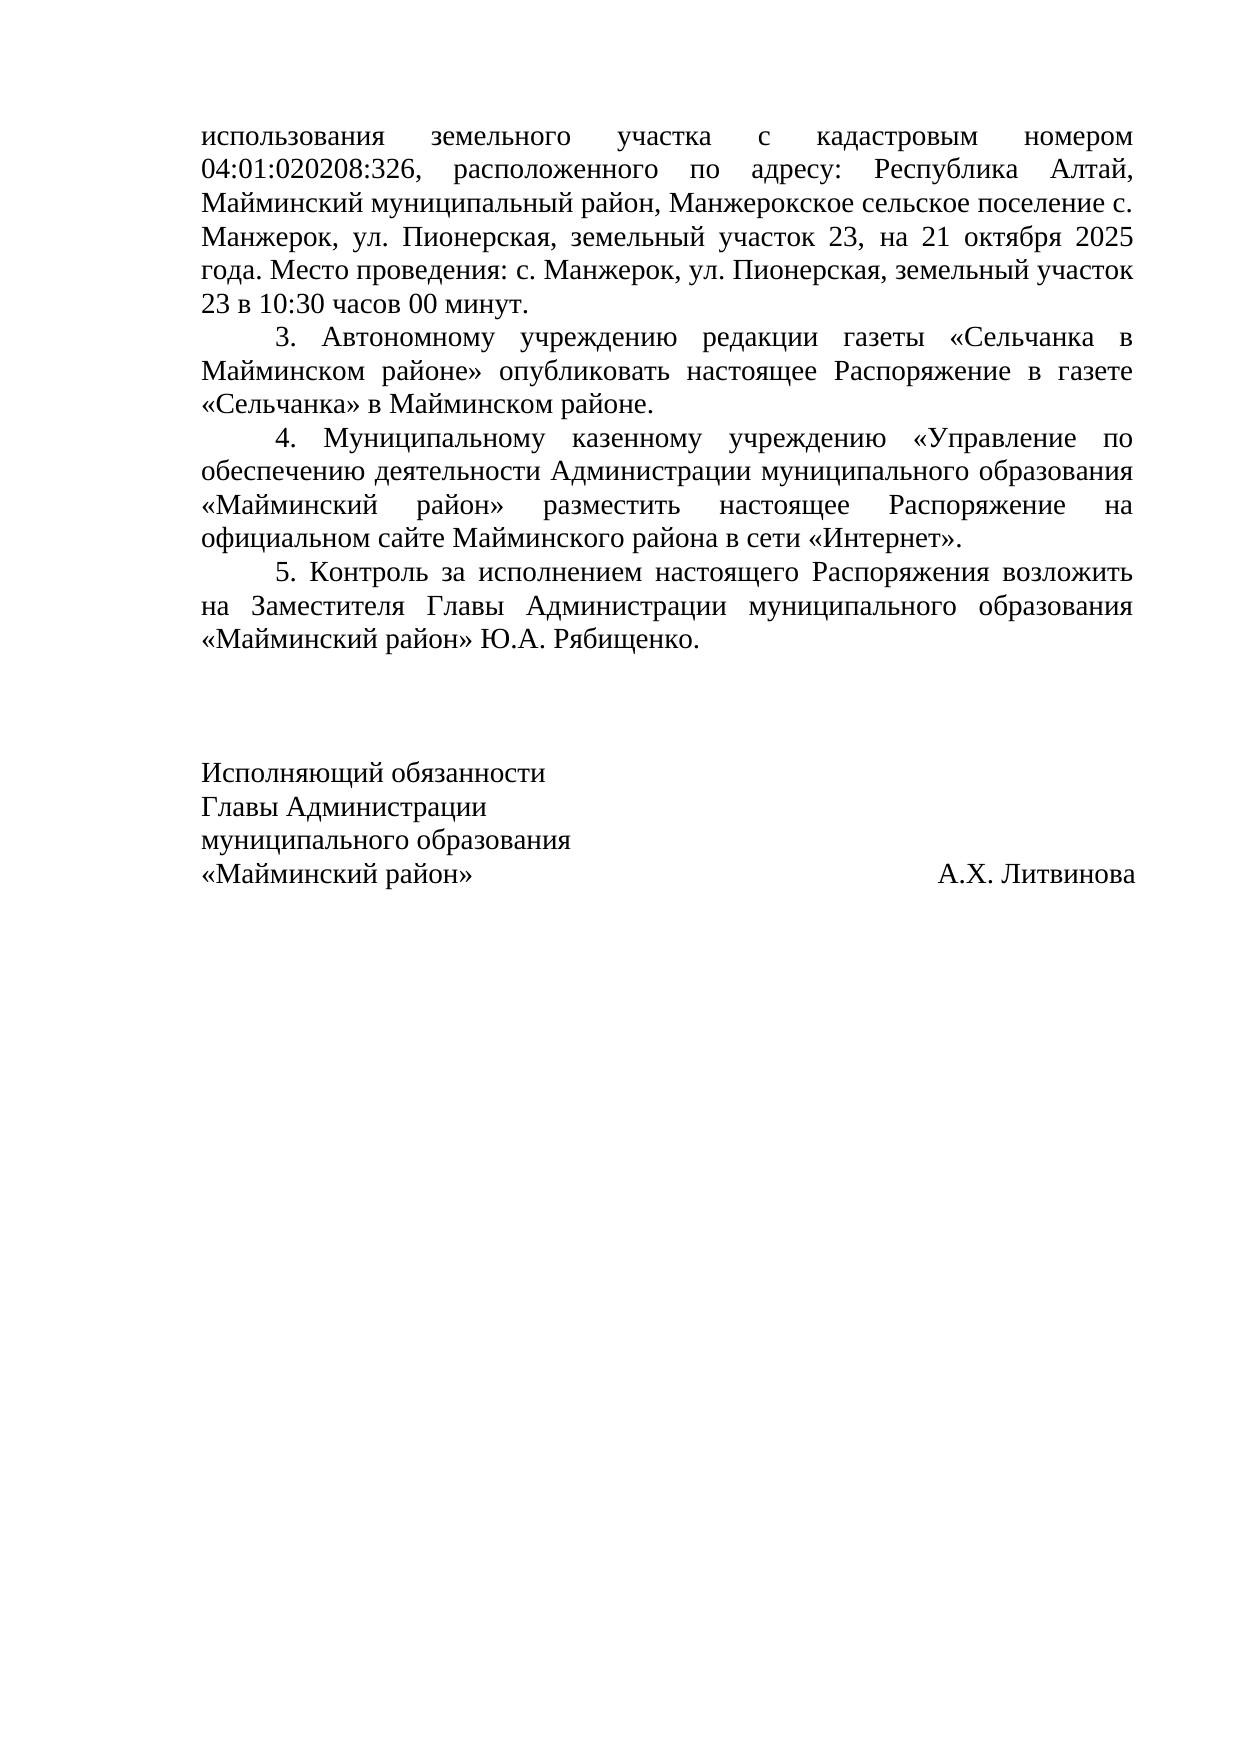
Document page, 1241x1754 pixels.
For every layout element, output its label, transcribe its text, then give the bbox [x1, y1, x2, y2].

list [201, 118, 1134, 319]
text Исполняющий обязанности [201, 755, 1142, 789]
list 4. Муниципальному казенному учреждению «Управление по обеспечению деятельности Администрации муниципального образования «Майминский район» разместить настоящее Распоряжение на официальном сайте Майминского района в сети «Интернет». [201, 420, 1134, 554]
list 5. Контроль за исполнением настоящего Распоряжения возложить на Заместителя Главы Администрации муниципального образования «Майминский район» Ю.А. Рябищенко. [201, 554, 1134, 655]
text муниципального образования [201, 822, 1142, 856]
text Главы Администрации [201, 789, 1142, 822]
text «Майминский район» А.Х. Литвинова [201, 856, 1142, 889]
list 3. Автономному учреждению редакции газеты «Сельчанка в Майминском районе» опубликовать настоящее Распоряжение в газете «Сельчанка» в Майминском районе. [201, 319, 1134, 420]
